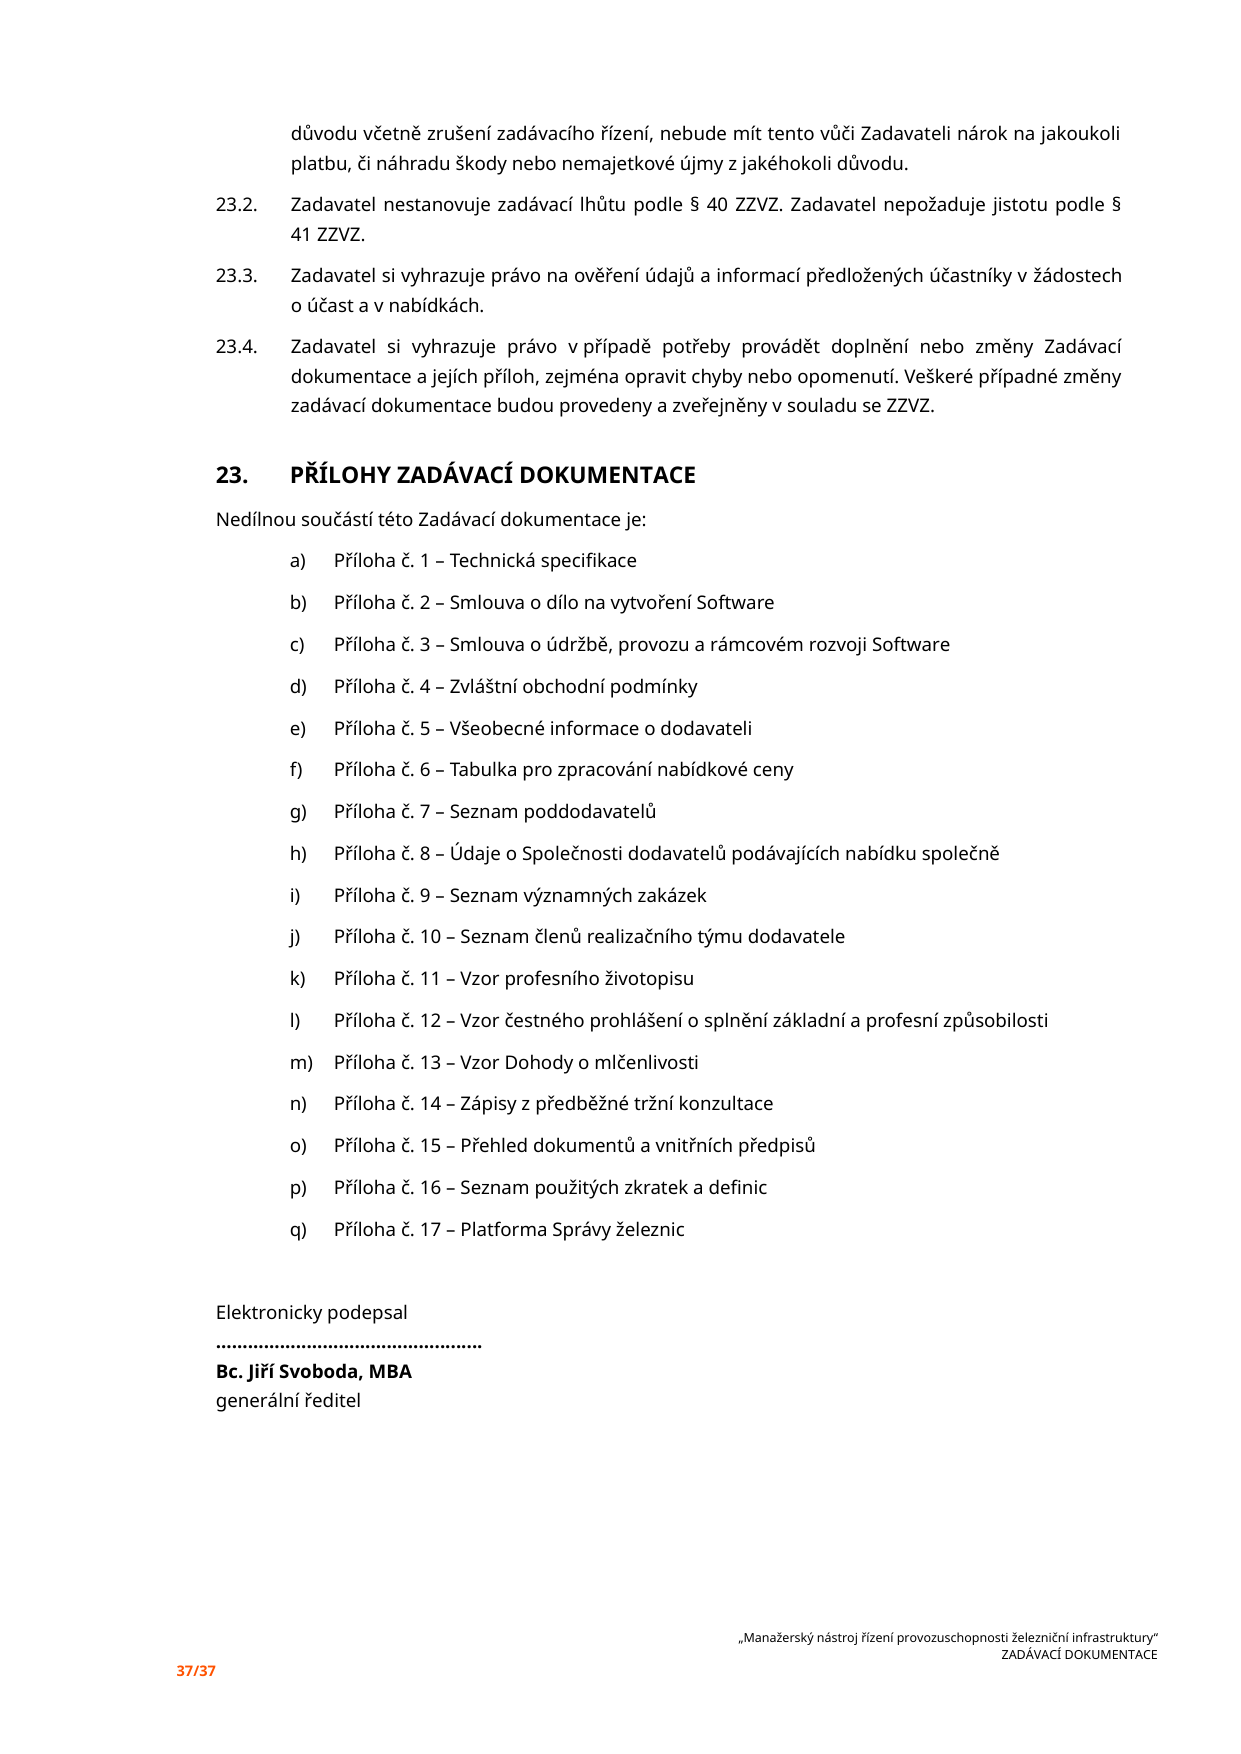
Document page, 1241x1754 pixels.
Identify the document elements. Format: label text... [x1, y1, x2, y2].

list Příloha č. 8 – Údaje o Společnosti dodavatelů podávajících nabídku společně [289, 840, 1122, 866]
list Příloha č. 7 – Seznam poddodavatelů [289, 798, 1122, 824]
list Příloha č. 13 – Vzor Dohody o mlčenlivosti [289, 1049, 1122, 1074]
list Zadavatel si vyhrazuje právo v případě potřeby provádět doplnění nebo změny Zadávací dokumentace a jejích příloh, zejména opravit chyby nebo opomenutí. Veškeré případné změny zadávací dokumentace budou provedeny a zveřejněny v souladu se ZZVZ. [216, 334, 1122, 418]
list Příloha č. 6 – Tabulka pro zpracování nabídkové ceny [289, 757, 1122, 782]
list Příloha č. 17 – Platforma Správy železnic [289, 1216, 1122, 1242]
list Přílohy Zadávací dokumentace [216, 459, 1122, 490]
list Příloha č. 14 – Zápisy z předběžné tržní konzultace [289, 1091, 1122, 1116]
list Příloha č. 2 – Smlouva o dílo na vytvoření Software [289, 589, 1122, 615]
list Zadavatel nestanovuje zadávací lhůtu podle § 40 ZZVZ. Zadavatel nepožaduje jistotu podle § 41 ZZVZ. [216, 192, 1122, 246]
list Příloha č. 9 – Seznam významných zakázek [289, 882, 1122, 907]
list Příloha č. 16 – Seznam použitých zkratek a definic [289, 1174, 1122, 1200]
list Příloha č. 12 – Vzor čestného prohlášení o splnění základní a profesní způsobilosti [289, 1007, 1122, 1033]
list Příloha č. 15 – Přehled dokumentů a vnitřních předpisů [289, 1132, 1122, 1158]
text Elektronicky podepsal [216, 1299, 1122, 1325]
list Příloha č. 1 – Technická specifikace [289, 548, 1122, 573]
list Příloha č. 10 – Seznam členů realizačního týmu dodavatele [289, 924, 1122, 949]
list Příloha č. 5 – Všeobecné informace o dodavateli [289, 715, 1122, 740]
text Bc. Jiří Svoboda, MBA [216, 1358, 1122, 1384]
text generální ředitel [216, 1387, 1122, 1413]
list Zadavatel si vyhrazuje právo na ověření údajů a informací předložených účastníky v žádostech o účast a v nabídkách. [216, 263, 1122, 317]
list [216, 121, 1122, 175]
list Příloha č. 11 – Vzor profesního životopisu [289, 965, 1122, 991]
text .................................................. [216, 1329, 1122, 1354]
text Nedílnou součástí této Zadávací dokumentace je: [216, 506, 1122, 531]
list Příloha č. 3 – Smlouva o údržbě, provozu a rámcovém rozvoji Software [289, 631, 1122, 657]
list Příloha č. 4 – Zvláštní obchodní podmínky [289, 673, 1122, 698]
